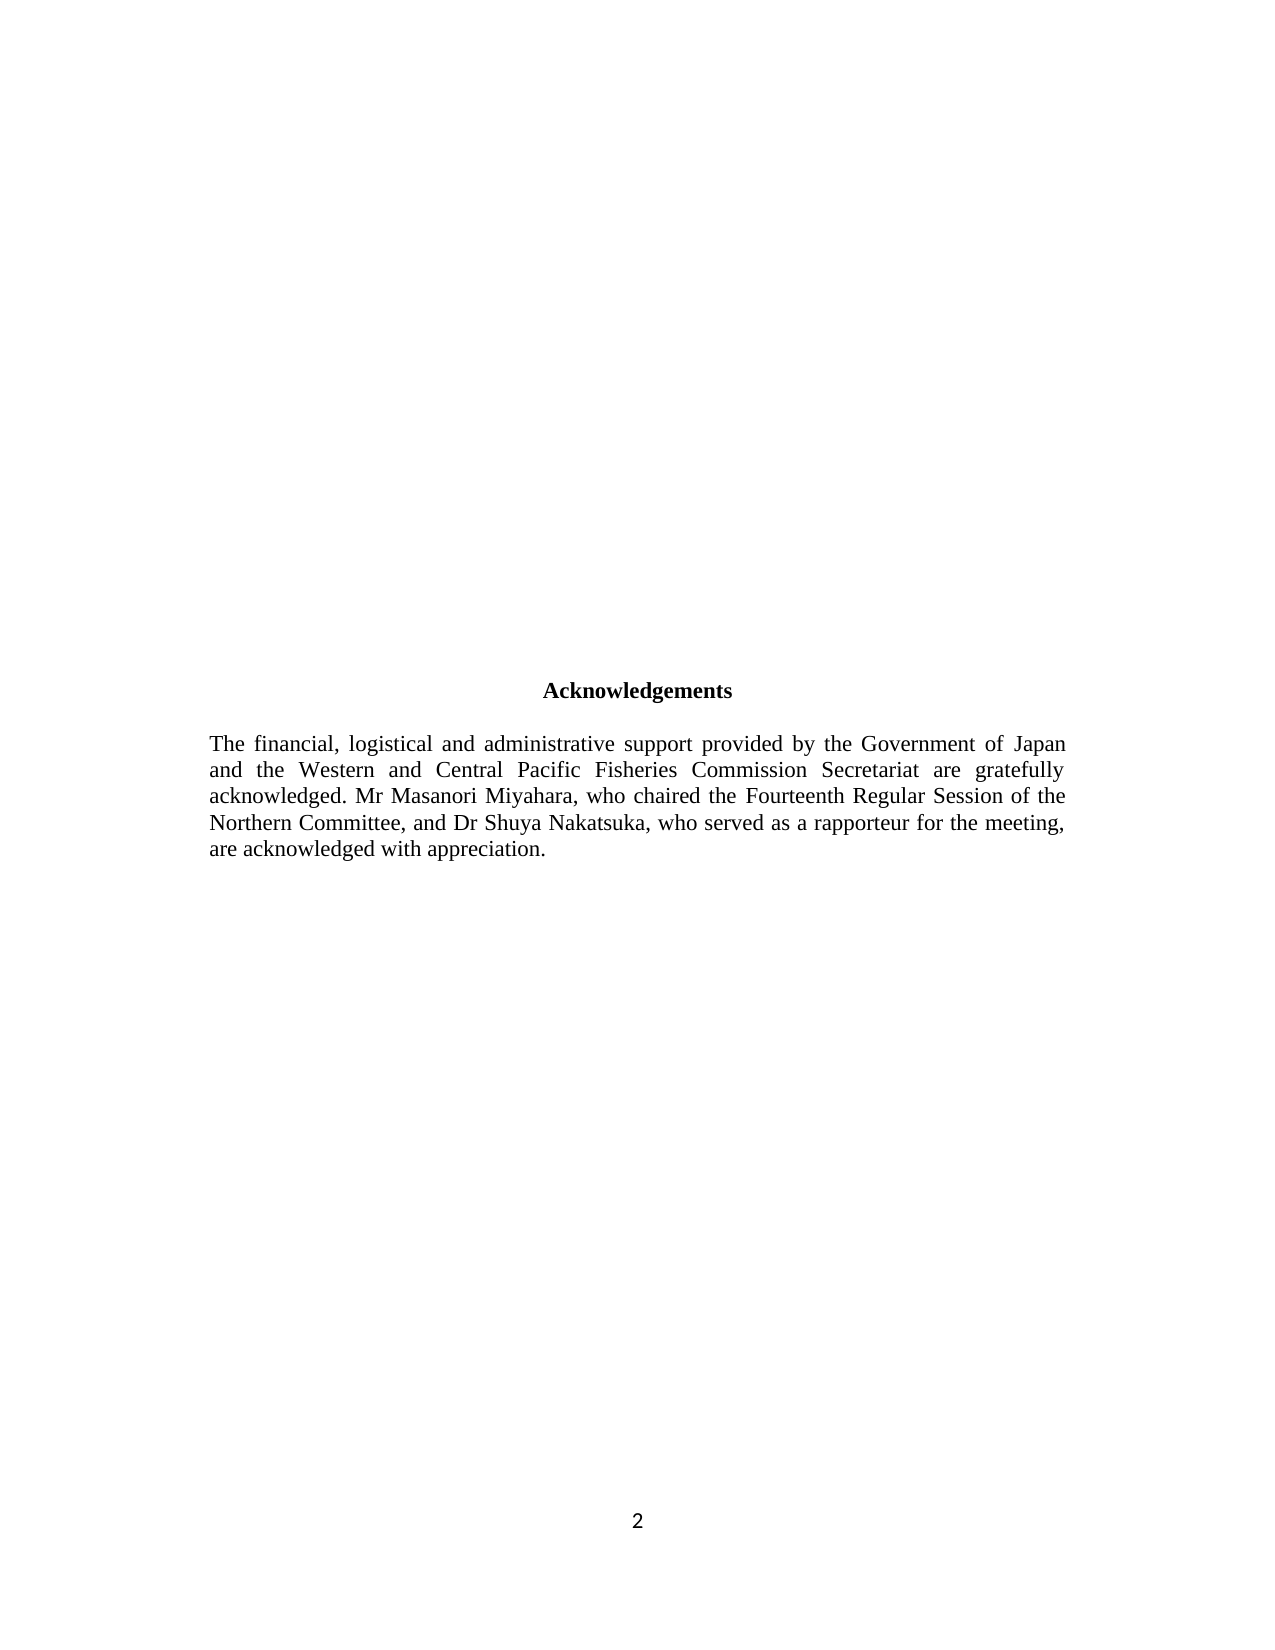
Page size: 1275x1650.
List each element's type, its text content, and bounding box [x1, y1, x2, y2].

text The financial, logistical and administrative support provided by the Government of Japan and the Western and Central Pacific Fisheries Commission Secretariat are gratefully acknowledged. Mr Masanori Miyahara, who chaired the Fourteenth Regular Session of the Northern Committee, and Dr Shuya Nakatsuka, who served as a rapporteur for the meeting, are acknowledged with appreciation. [209, 730, 1066, 862]
text Acknowledgements [209, 677, 1066, 703]
